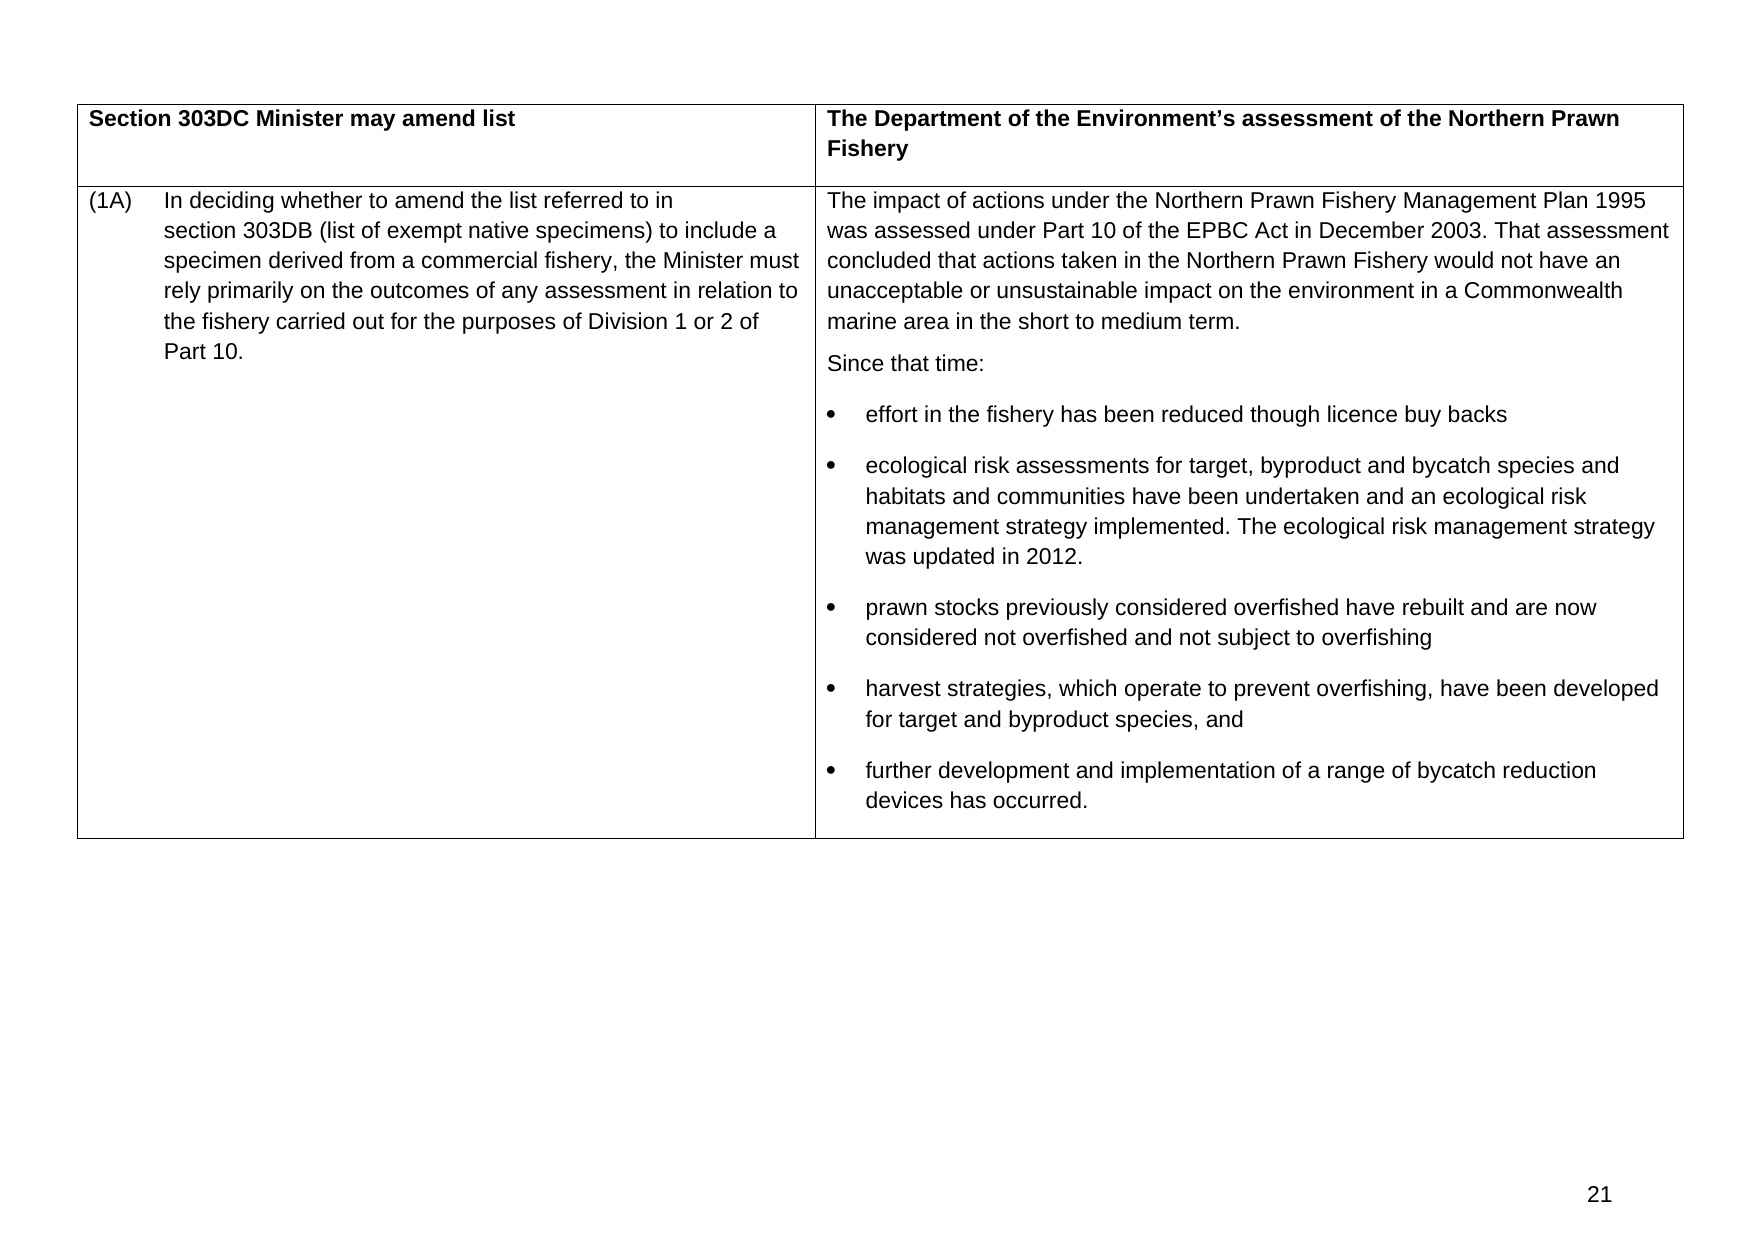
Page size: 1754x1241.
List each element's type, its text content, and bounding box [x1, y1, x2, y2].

table_cell (1A) In deciding whether to amend the list referred to in section 303DB (list of exempt native specimens) to include a specimen derived from a commercial fishery, the Minister must rely primarily on the outcomes of any assessment in relation to the fishery carried out for the purposes of Division 1 or 2 of Part 10. [78, 187, 815, 838]
table_header Section 303DC Minister may amend list [78, 105, 815, 186]
table_header The Department of the Environment’s assessment of the Northern Prawn Fishery [816, 105, 1683, 186]
table_cell The impact of actions under the Northern Prawn Fishery Management Plan 1995 was assessed under Part 10 of the EPBC Act in December 2003. That assessment concluded that actions taken in the Northern Prawn Fishery would not have an unacceptable or unsustainable impact on the environment in a Commonwealth marine area in the short to medium term. Since that time: effort in the fishery has been reduced though licence buy backs ecological risk assessments for target, byproduct and bycatch species and habitats and communities have been undertaken and an ecological risk management strategy implemented. The ecological risk management strategy was updated in 2012. prawn stocks previously considered overfished have rebuilt and are now considered not overfished and not subject to overfishing harvest strategies, which operate to prevent overfishing, have been developed for target and byproduct species, and further development and implementation of a range of bycatch reduction devices has occurred. [816, 187, 1683, 838]
